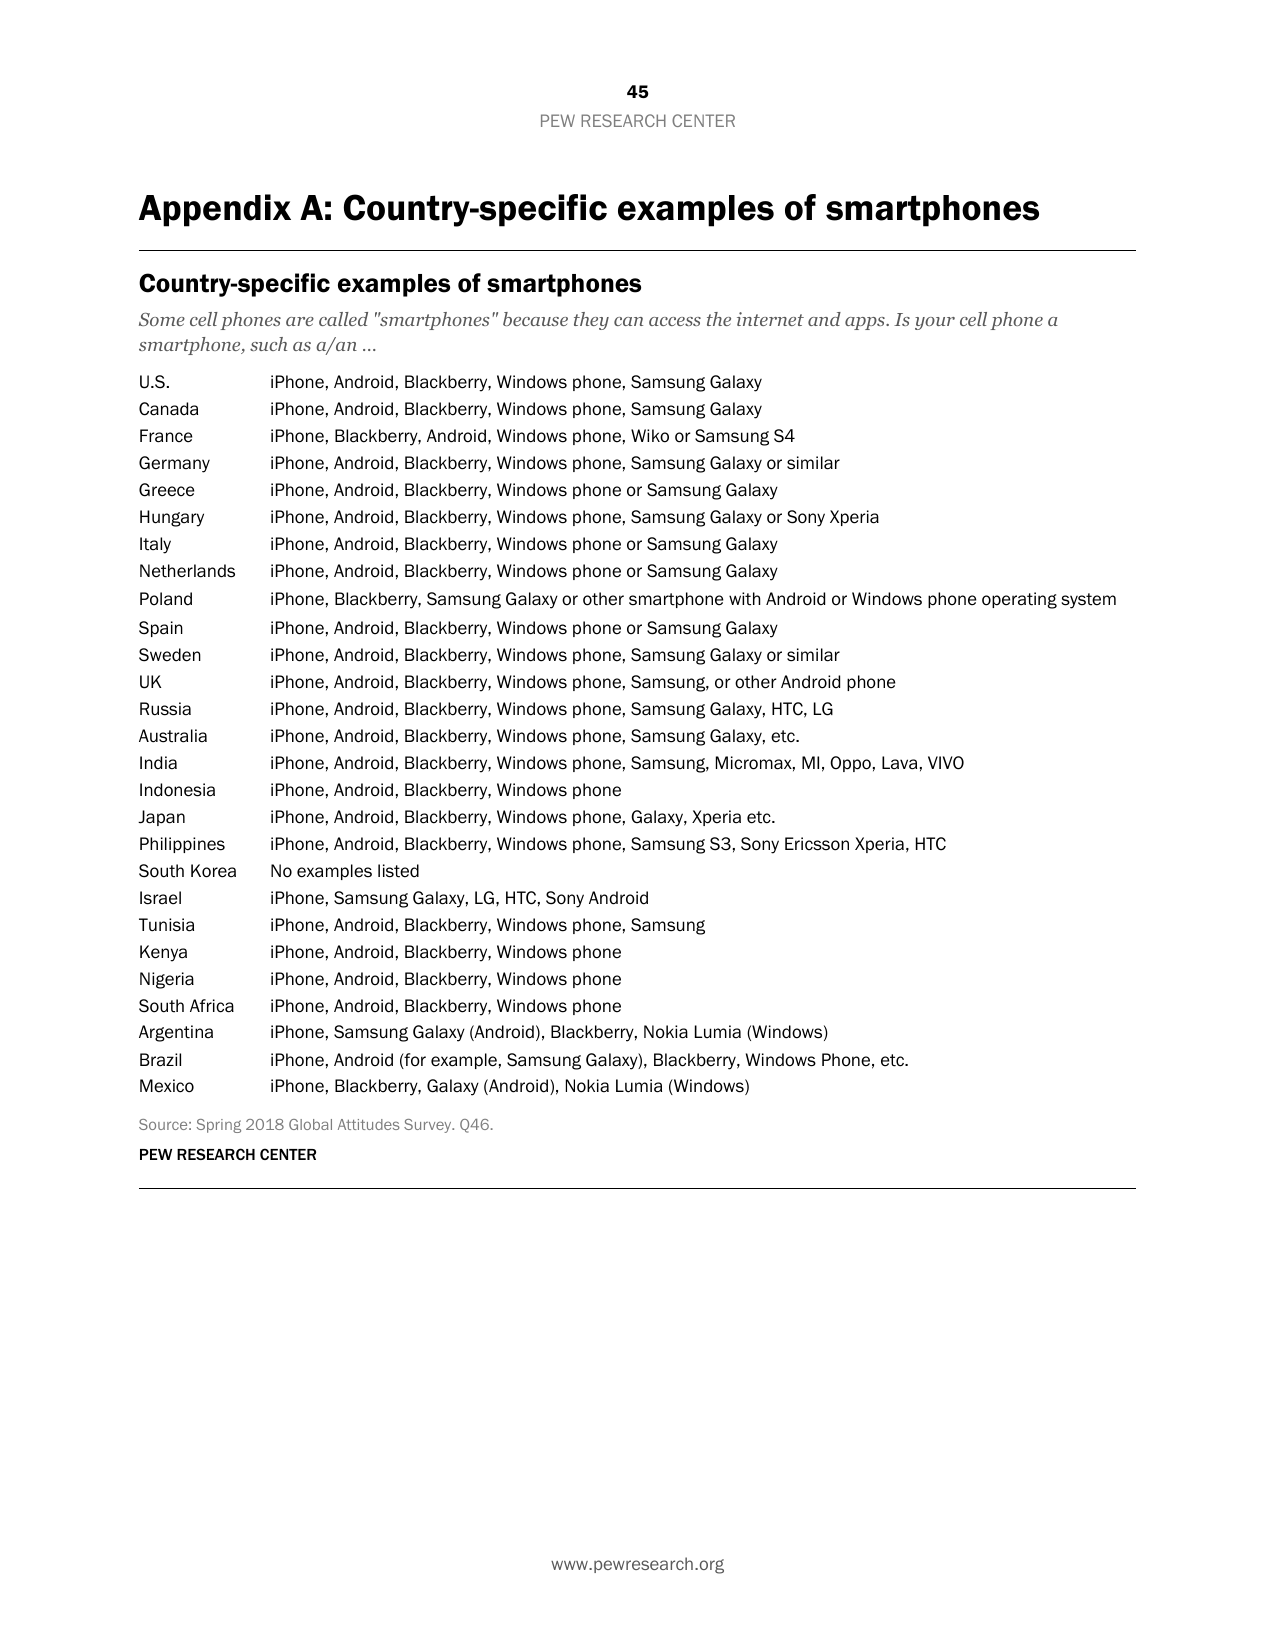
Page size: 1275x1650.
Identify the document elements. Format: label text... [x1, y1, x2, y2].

table_cell iPhone, Android, Blackberry, Windows phone or Samsung Galaxy [270, 558, 1136, 585]
table_cell Russia [139, 696, 270, 723]
table_cell iPhone, Blackberry, Android, Windows phone, Wiko or Samsung S4 [270, 423, 1136, 450]
table_cell iPhone, Samsung Galaxy, LG, HTC, Sony Android [270, 885, 1136, 912]
table_cell Canada [139, 396, 270, 423]
table_cell Mexico [139, 1074, 270, 1101]
table_cell iPhone, Android (for example, Samsung Galaxy), Blackberry, Windows Phone, etc. [270, 1047, 1136, 1074]
table_cell iPhone, Android, Blackberry, Windows phone, Samsung [270, 912, 1136, 939]
table_cell iPhone, Android, Blackberry, Windows phone or Samsung Galaxy [270, 531, 1136, 558]
table_cell iPhone, Android, Blackberry, Windows phone [270, 777, 1136, 804]
table_cell Sweden [139, 642, 270, 669]
table_cell Indonesia [139, 777, 270, 804]
table_cell Brazil [139, 1047, 270, 1074]
table_cell Netherlands [139, 558, 270, 585]
table_cell No examples listed [270, 858, 1136, 885]
table_cell Tunisia [139, 912, 270, 939]
table_cell Nigeria [139, 966, 270, 993]
table_cell France [139, 423, 270, 450]
table_cell iPhone, Android, Blackberry, Windows phone, Samsung S3, Sony Ericsson Xperia, HTC [270, 831, 1136, 858]
table_cell Source: Spring 2018 Global Attitudes Survey. Q46. PEW RESEARCH CENTER [139, 1101, 1136, 1188]
table_cell iPhone, Android, Blackberry, Windows phone, Samsung, Micromax, MI, Oppo, Lava, VIVO [270, 750, 1136, 777]
table_cell Argentina [139, 1020, 270, 1047]
table_cell Greece [139, 477, 270, 504]
table_cell U.S. [139, 369, 270, 396]
table_cell iPhone, Android, Blackberry, Windows phone, Samsung Galaxy or similar [270, 450, 1136, 477]
table_cell Israel [139, 885, 270, 912]
table_cell iPhone, Android, Blackberry, Windows phone or Samsung Galaxy [270, 477, 1136, 504]
table_cell Spain [139, 615, 270, 642]
table_cell iPhone, Android, Blackberry, Windows phone, Samsung, or other Android phone [270, 669, 1136, 696]
table_cell iPhone, Blackberry, Samsung Galaxy or other smartphone with Android or Windows phone operating system [270, 585, 1136, 615]
table_cell iPhone, Android, Blackberry, Windows phone, Samsung Galaxy, HTC, LG [270, 696, 1136, 723]
table_cell Germany [139, 450, 270, 477]
table_cell India [139, 750, 270, 777]
table_cell iPhone, Android, Blackberry, Windows phone or Samsung Galaxy [270, 615, 1136, 642]
table_cell UK [139, 669, 270, 696]
table_cell Hungary [139, 504, 270, 531]
table_cell iPhone, Blackberry, Galaxy (Android), Nokia Lumia (Windows) [270, 1074, 1136, 1101]
table_cell Poland [139, 585, 270, 615]
table_cell iPhone, Samsung Galaxy (Android), Blackberry, Nokia Lumia (Windows) [270, 1020, 1136, 1047]
table_cell South Korea [139, 858, 270, 885]
table_cell Philippines [139, 831, 270, 858]
table_header Country-specific examples of smartphones Some cell phones are called "smartphones" because they can access the internet and apps. Is your cell phone a smartphone, such as a/an … [139, 251, 1136, 369]
table_cell iPhone, Android, Blackberry, Windows phone, Galaxy, Xperia etc. [270, 804, 1136, 831]
table_cell South Africa [139, 993, 270, 1020]
table_cell Italy [139, 531, 270, 558]
table_cell iPhone, Android, Blackberry, Windows phone, Samsung Galaxy or similar [270, 642, 1136, 669]
table_cell iPhone, Android, Blackberry, Windows phone [270, 993, 1136, 1020]
table_cell Australia [139, 723, 270, 750]
table_cell iPhone, Android, Blackberry, Windows phone [270, 966, 1136, 993]
table_cell iPhone, Android, Blackberry, Windows phone, Samsung Galaxy [270, 396, 1136, 423]
table_cell Japan [139, 804, 270, 831]
subtitle Appendix A: Country-specific examples of smartphones [139, 187, 1136, 229]
table_cell Kenya [139, 939, 270, 966]
table_cell iPhone, Android, Blackberry, Windows phone, Samsung Galaxy, etc. [270, 723, 1136, 750]
table_cell iPhone, Android, Blackberry, Windows phone, Samsung Galaxy or Sony Xperia [270, 504, 1136, 531]
table_cell iPhone, Android, Blackberry, Windows phone [270, 939, 1136, 966]
table_cell iPhone, Android, Blackberry, Windows phone, Samsung Galaxy [270, 369, 1136, 396]
